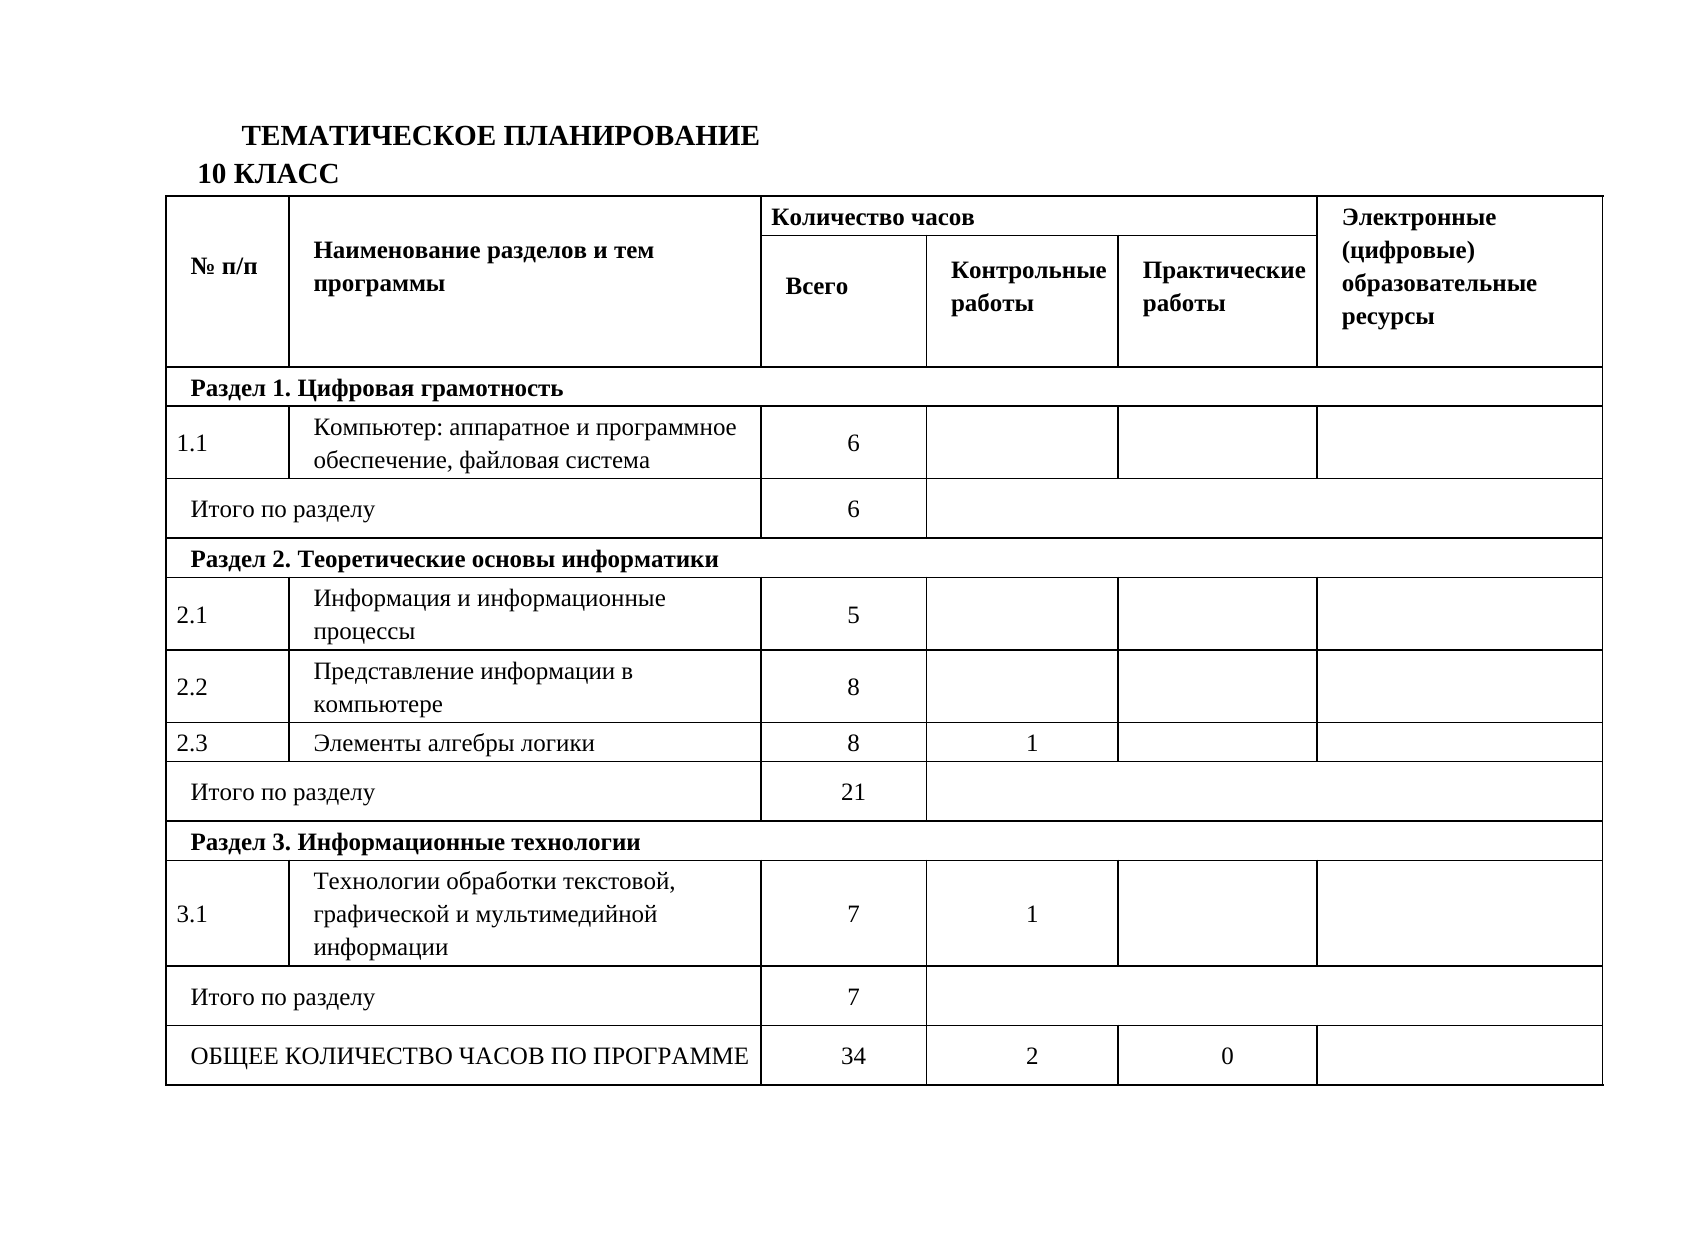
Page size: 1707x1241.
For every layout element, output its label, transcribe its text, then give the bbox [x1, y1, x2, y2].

table_cell [1119, 578, 1316, 649]
table_cell Раздел 2. Теоретические основы информатики [167, 539, 1602, 577]
table_cell 6 [762, 407, 926, 478]
table_cell [927, 651, 1117, 721]
table_cell [927, 407, 1117, 478]
table_cell 1 [927, 861, 1117, 965]
table_cell 3.1 [167, 861, 288, 965]
table_cell 2 [927, 1026, 1117, 1084]
table_cell [1318, 1026, 1602, 1084]
table_cell [1318, 723, 1602, 761]
text ТЕМАТИЧЕСКОЕ ПЛАНИРОВАНИЕ [190, 118, 1618, 152]
table_cell 5 [762, 578, 926, 649]
table_cell [927, 967, 1602, 1024]
table_cell 34 [762, 1026, 926, 1084]
table_cell Итого по разделу [167, 967, 760, 1024]
table_cell [1318, 407, 1602, 478]
table_cell Представление информации в компьютере [290, 651, 760, 721]
table_cell [1318, 861, 1602, 965]
table_cell Технологии обработки текстовой, графической и мультимедийной информации [290, 861, 760, 965]
table_cell Итого по разделу [167, 479, 760, 537]
table_cell 8 [762, 651, 926, 721]
text 10 КЛАСС [190, 157, 1618, 190]
table_cell [927, 479, 1602, 537]
table_cell Раздел 1. Цифровая грамотность [167, 368, 1602, 405]
table_cell Контрольные работы [927, 236, 1117, 366]
table_cell [927, 578, 1117, 649]
table_cell [1119, 861, 1316, 965]
table_cell [1119, 723, 1316, 761]
table_cell [927, 762, 1602, 820]
table_cell Элементы алгебры логики [290, 723, 760, 761]
table_cell Раздел 3. Информационные технологии [167, 822, 1602, 859]
table_cell [1318, 651, 1602, 721]
table_header Количество часов [762, 197, 1316, 234]
table_header Наименование разделов и тем программы [290, 197, 760, 366]
table_cell 7 [762, 967, 926, 1024]
table_cell 8 [762, 723, 926, 761]
table_cell ОБЩЕЕ КОЛИЧЕСТВО ЧАСОВ ПО ПРОГРАММЕ [167, 1026, 760, 1084]
table_cell Практические работы [1119, 236, 1316, 366]
table_header Электронные (цифровые) образовательные ресурсы [1318, 197, 1602, 366]
table_cell 2.2 [167, 651, 288, 721]
table_cell 1 [927, 723, 1117, 761]
table_header № п/п [167, 197, 288, 366]
table_cell 7 [762, 861, 926, 965]
table_cell 2.3 [167, 723, 288, 761]
table_cell 0 [1119, 1026, 1316, 1084]
table_cell Компьютер: аппаратное и программное обеспечение, файловая система [290, 407, 760, 478]
table_cell [1119, 407, 1316, 478]
table_cell Всего [762, 236, 926, 366]
table_cell Итого по разделу [167, 762, 760, 820]
table_cell [1318, 578, 1602, 649]
table_cell [1119, 651, 1316, 721]
table_cell 2.1 [167, 578, 288, 649]
table_cell Информация и информационные процессы [290, 578, 760, 649]
table_cell 1.1 [167, 407, 288, 478]
table_cell 6 [762, 479, 926, 537]
table_cell 21 [762, 762, 926, 820]
